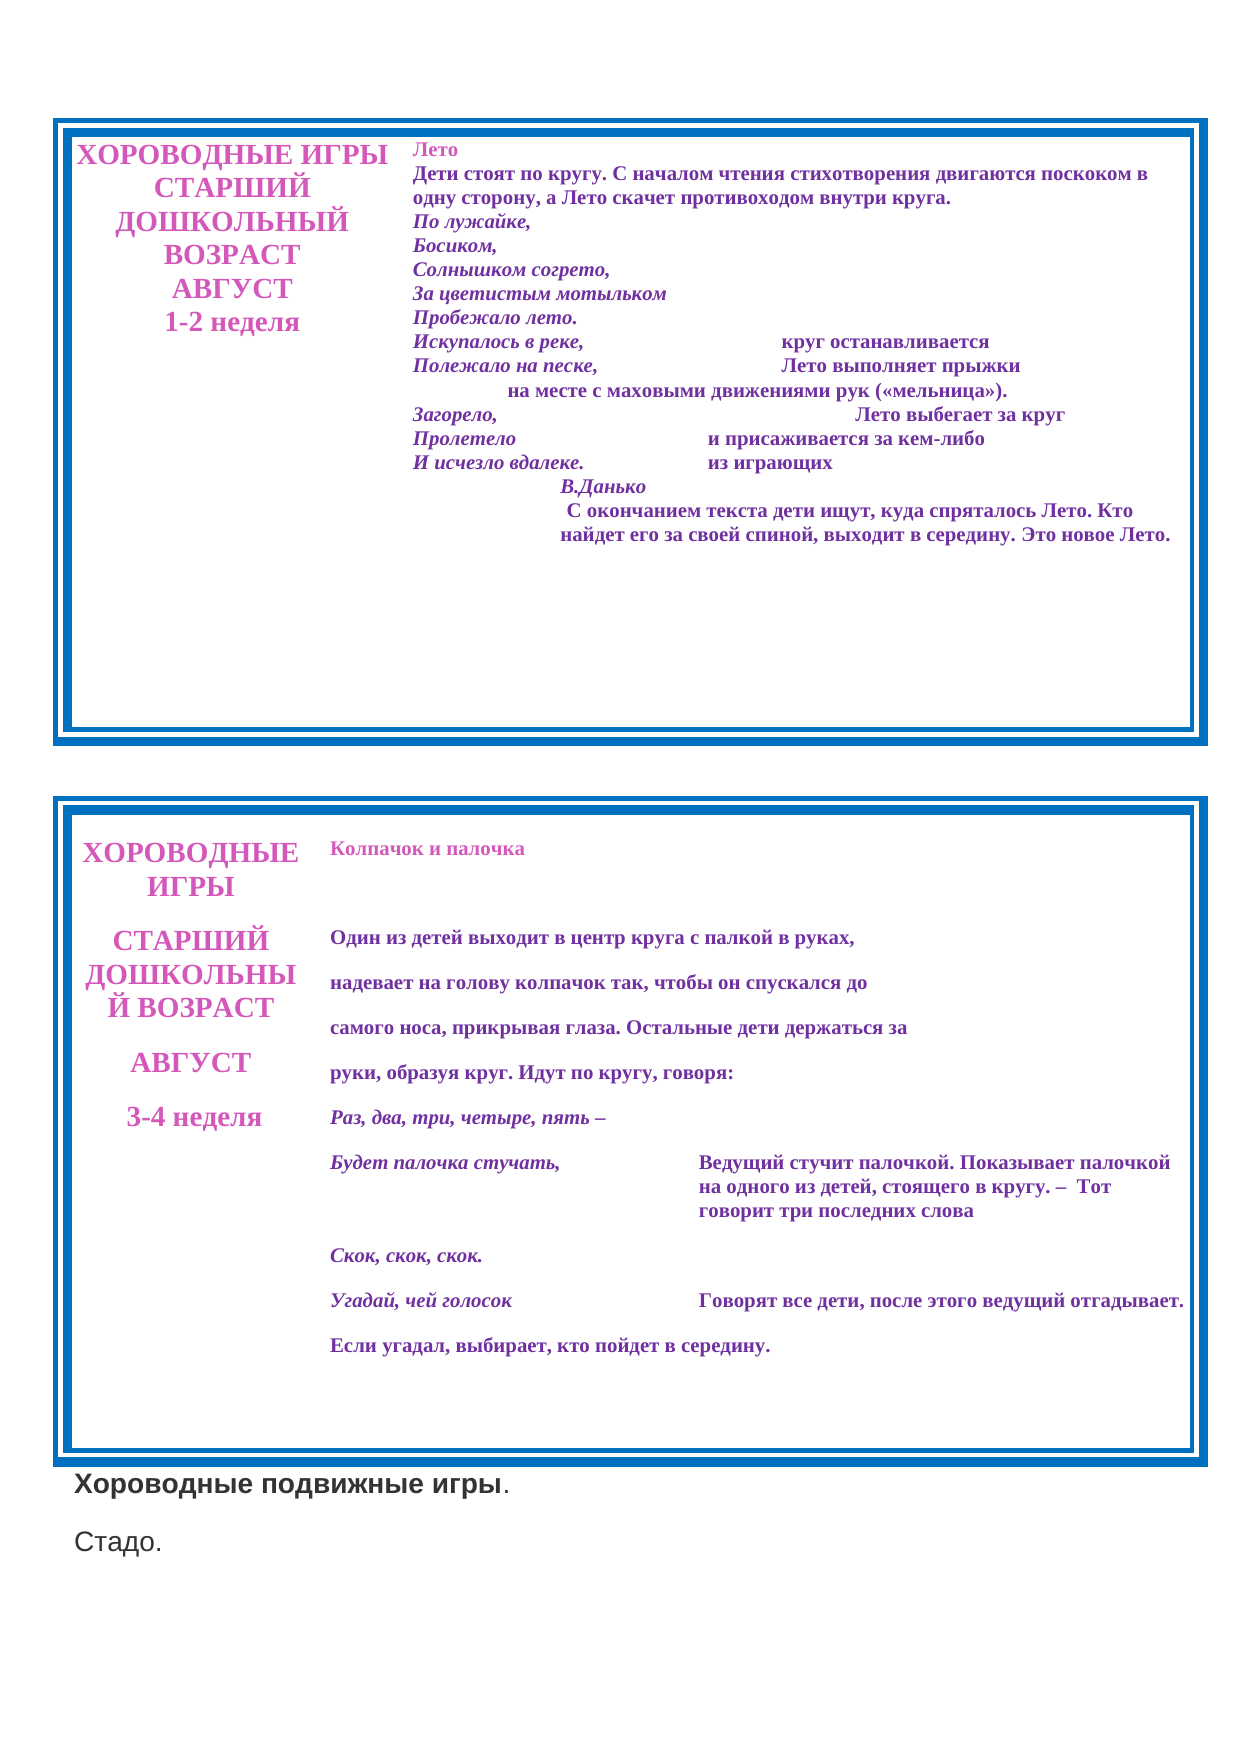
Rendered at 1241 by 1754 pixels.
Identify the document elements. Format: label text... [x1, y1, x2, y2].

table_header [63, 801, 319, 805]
text Стадо. [74, 1525, 1196, 1557]
table_header Лето Дети стоят по кругу. С началом чтения стихотворения двигаются поскоком в одну сторону, а Лето скачет противоходом внутри круга. По лужайке, Босиком, Солнышком согрето, За цветистым мотыльком Пробежало лето. Искупалось в реке, круг останавливается Полежало на песке, Лето выполняет прыжки на месте с маховыми движениями рук («мельница»). Загорело, Лето выбегает за круг Пролетело и присаживается за кем-либо И исчезло вдалеке. из играющих В.Данько С окончанием текста дети ищут, куда спряталось Лето. Кто найдет его за своей спиной, выходит в середину. Это новое Лето. [401, 123, 1199, 727]
text Хороводные подвижные игры. [74, 1467, 1196, 1499]
table_header Колпачок и палочка Один из детей выходит в центр круга с палкой в руках, надевает на голову колпачок так, чтобы он спускался до самого носа, прикрывая глаза. Остальные дети держаться за руки, образуя круг. Идут по кругу, говоря: Раз, два, три, четыре, пять – Будет палочка стучать, Ведущий стучит палочкой. Показывает палочкой на одного из детей, стоящего в кругу. – Тот говорит три последних слова Скок, скок, скок. Угадай, чей голосок Говорят все дети, после этого ведущий отгадывает. Если угадал, выбирает, кто пойдет в середину. [319, 801, 1199, 1448]
table_header ХОРОВОДНЫЕ ИГРЫ СТАРШИЙ ДОШКОЛЬНЫЙ ВОЗРАСТ АВГУСТ 3-4 неделя [72, 815, 319, 1448]
table_header ХОРОВОДНЫЕ ИГРЫ СТАРШИЙ ДОШКОЛЬНЫЙ ВОЗРАСТ АВГУСТ 1-2 неделя [72, 137, 401, 727]
